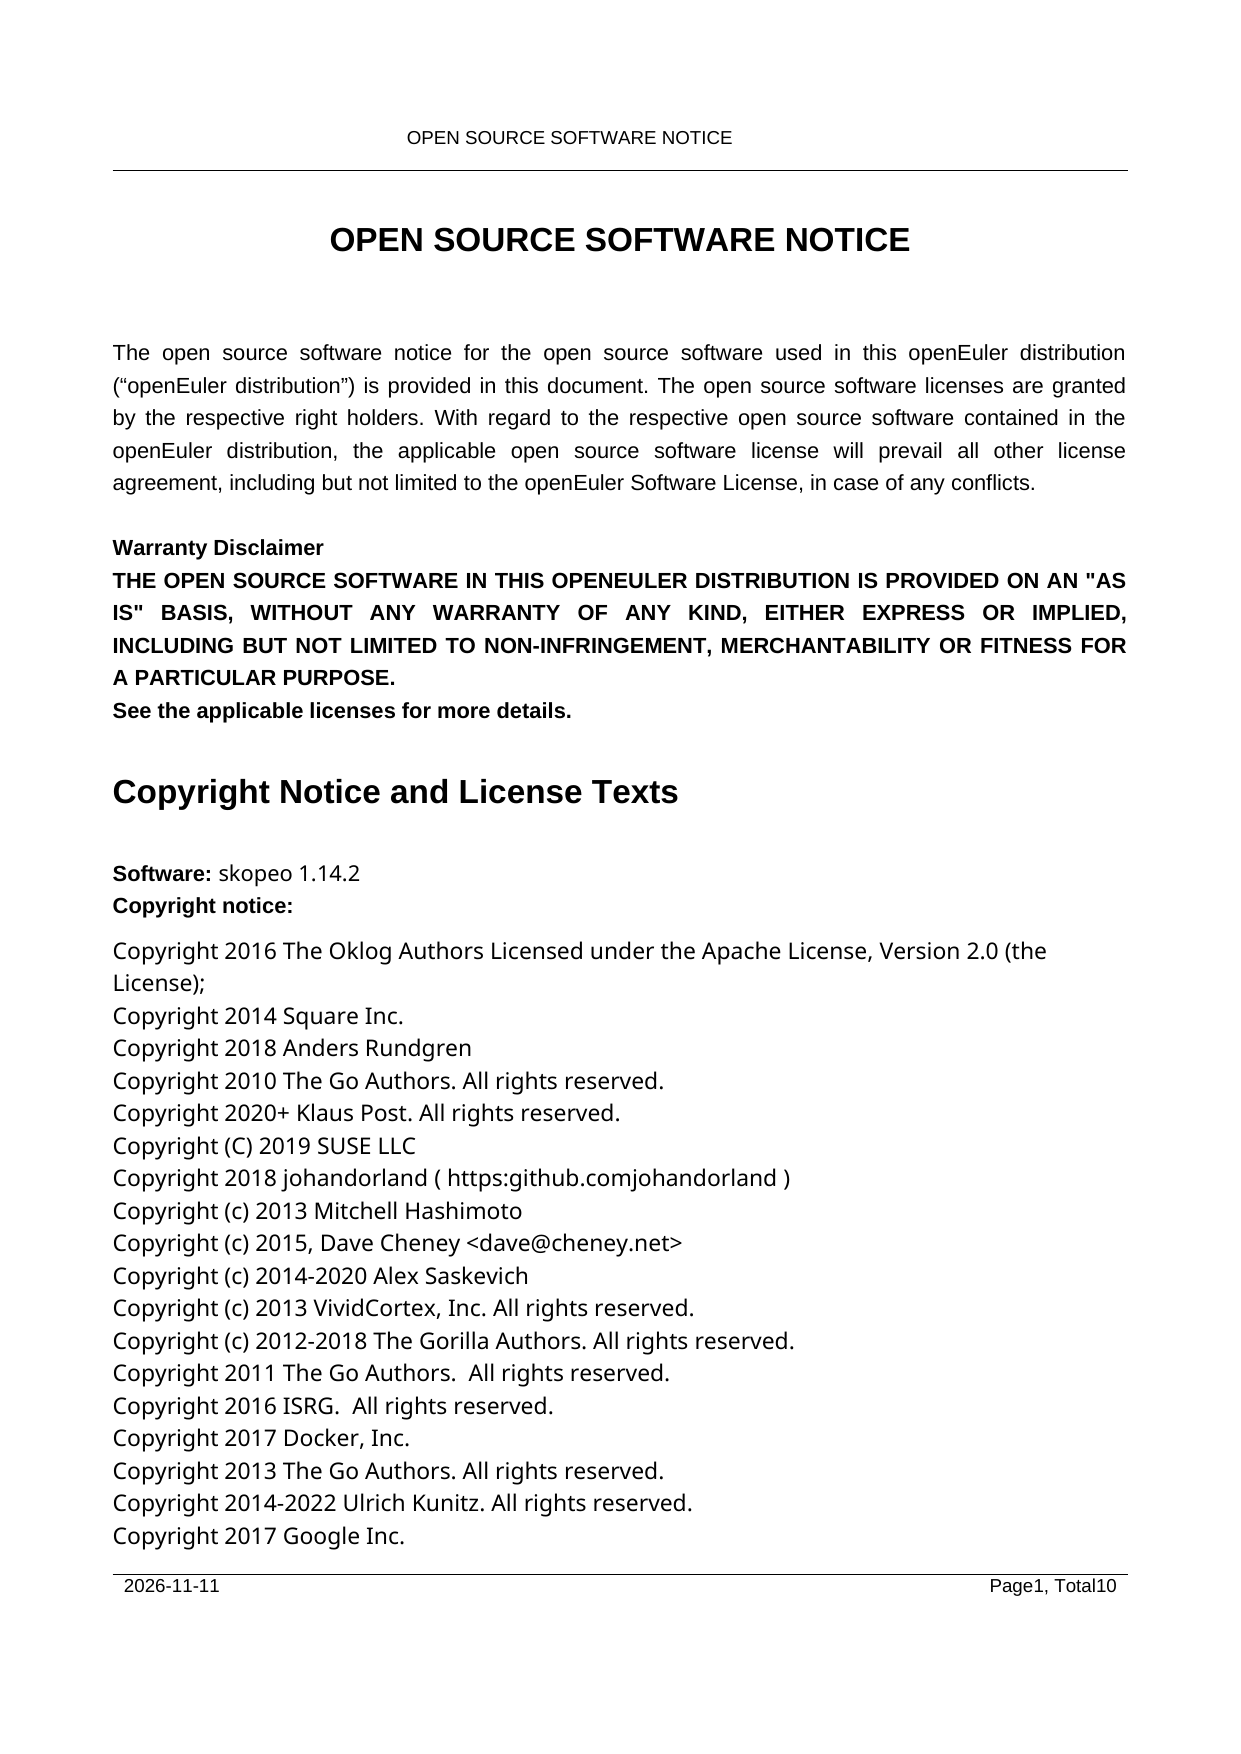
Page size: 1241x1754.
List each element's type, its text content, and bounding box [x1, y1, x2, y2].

text OPEN SOURCE SOFTWARE NOTICE [112, 206, 1128, 271]
text Copyright Notice and License Texts [112, 759, 1128, 824]
text Warranty Disclaimer [112, 531, 1128, 564]
title Software: skopeo 1.14.2 [112, 856, 1128, 889]
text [112, 934, 1128, 1551]
text THE OPEN SOURCE SOFTWARE IN THIS OPENEULER DISTRIBUTION IS PROVIDED ON AN "AS IS" BASIS, WITHOUT ANY WARRANTY OF ANY KIND, EITHER EXPRESS OR IMPLIED, INCLUDING BUT NOT LIMITED TO NON-INFRINGEMENT, MERCHANTABILITY OR FITNESS FOR A PARTICULAR PURPOSE. See the applicable licenses for more details. [112, 564, 1128, 726]
text The open source software notice for the open source software used in this openEuler distribution (“openEuler distribution”) is provided in this document. The open source software licenses are granted by the respective right holders. With regard to the respective open source software contained in the openEuler distribution, the applicable open source software license will prevail all other license agreement, including but not limited to the openEuler Software License, in case of any conflicts. [112, 336, 1128, 499]
text Copyright notice: [112, 889, 1128, 921]
